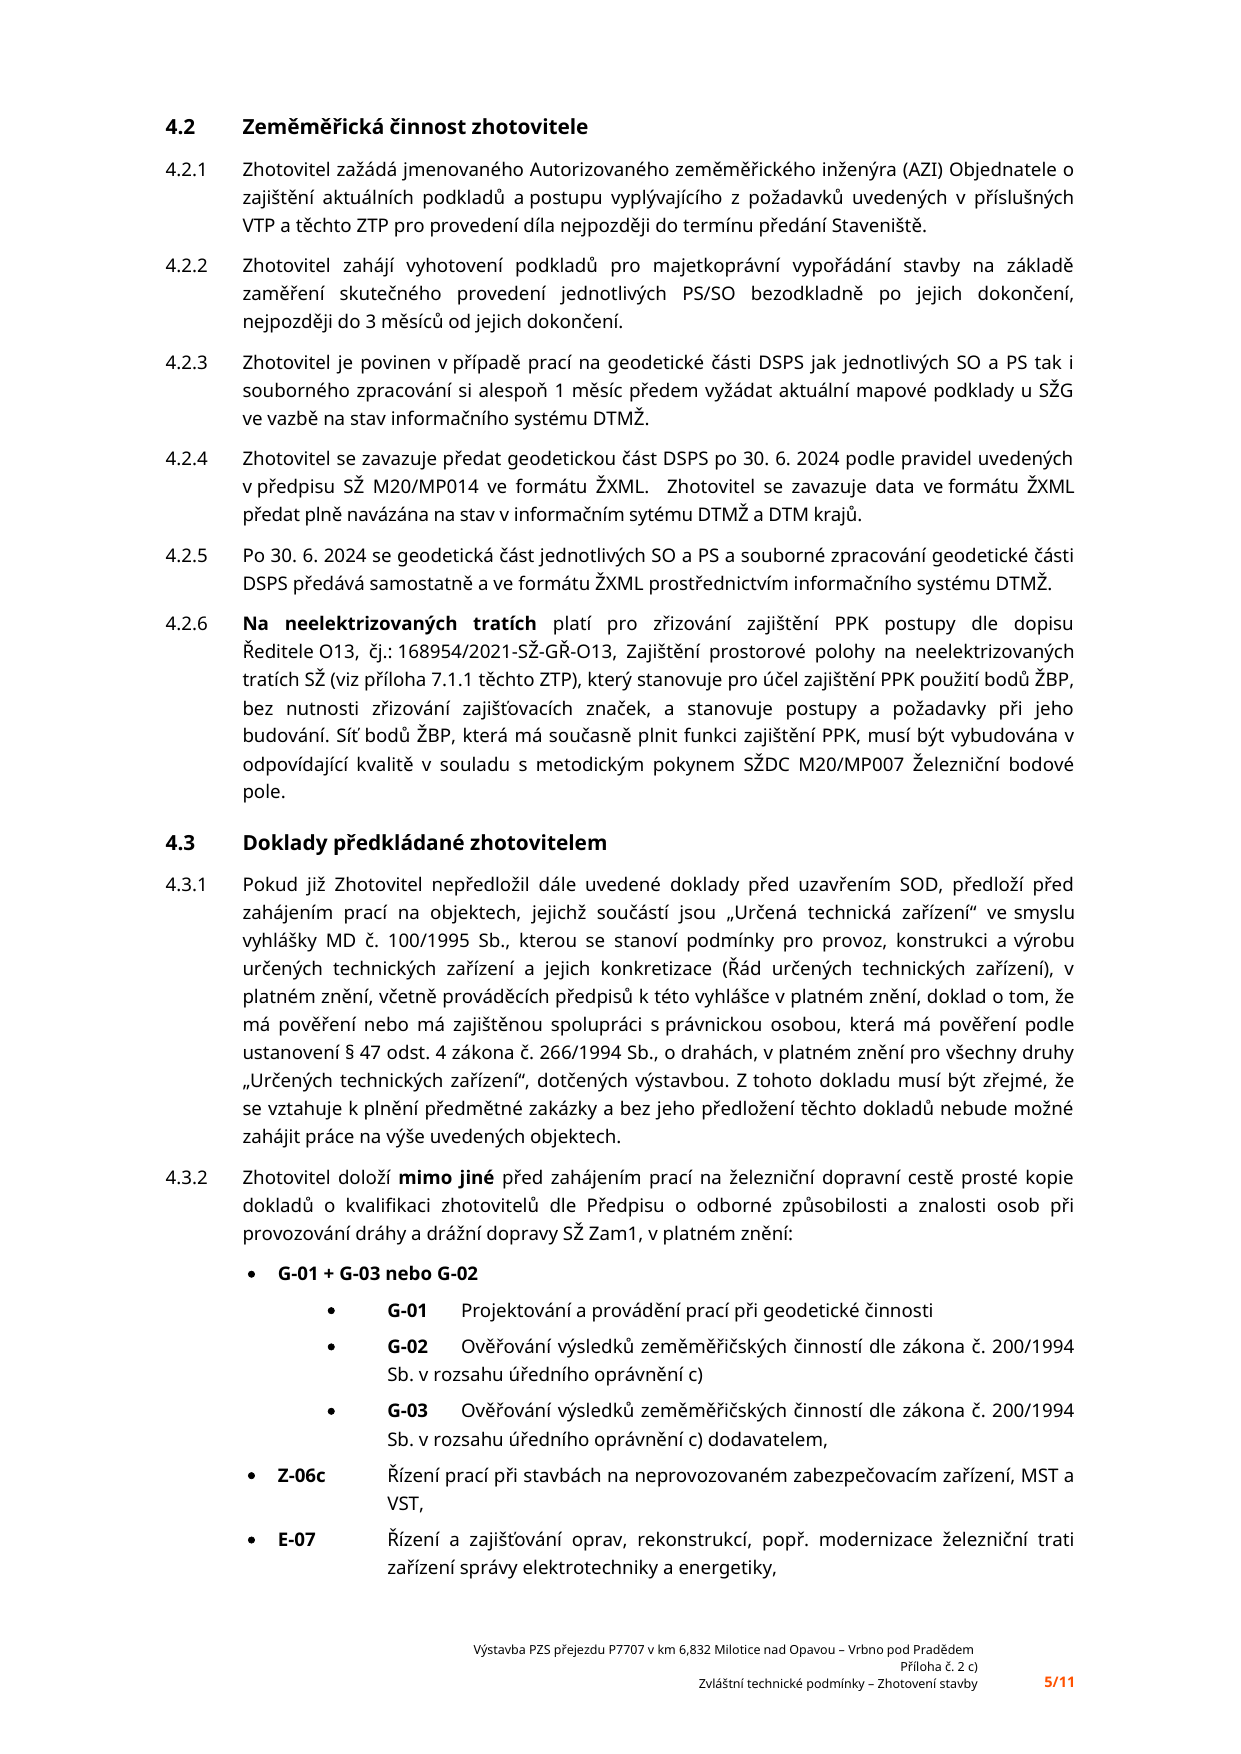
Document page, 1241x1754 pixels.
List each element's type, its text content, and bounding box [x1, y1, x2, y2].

list E-07 Řízení a zajišťování oprav, rekonstrukcí, popř. modernizace železniční trati zařízení správy elektrotechniky a energetiky, [248, 1527, 1075, 1580]
list G-02 Ověřování výsledků zeměměřičských činností dle zákona č. 200/1994 Sb. v rozsahu úředního oprávnění c) [328, 1333, 1075, 1387]
text Zhotovitel zažádá jmenovaného Autorizovaného zeměměřického inženýra (AZI) Objednatele o zajištění aktuálních podkladů a postupu vyplývajícího z požadavků uvedených v příslušných VTP a těchto ZTP pro provedení díla nejpozději do termínu předání Staveniště. [165, 156, 1075, 237]
text Pokud již Zhotovitel nepředložil dále uvedené doklady před uzavřením SOD, předloží před zahájením prací na objektech, jejichž součástí jsou „Určená technická zařízení“ ve smyslu vyhlášky MD č. 100/1995 Sb., kterou se stanoví podmínky pro provoz, konstrukci a výrobu určených technických zařízení a jejich konkretizace (Řád určených technických zařízení), v platném znění, včetně prováděcích předpisů k této vyhlášce v platném znění, doklad o tom, že má pověření nebo má zajištěnou spolupráci s právnickou osobou, která má pověření podle ustanovení § 47 odst. 4 zákona č. 266/1994 Sb., o drahách, v platném znění pro všechny druhy „Určených technických zařízení“, dotčených výstavbou. Z tohoto dokladu musí být zřejmé, že se vztahuje k plnění předmětné zakázky a bez jeho předložení těchto dokladů nebude možné zahájit práce na výše uvedených objektech. [165, 871, 1075, 1149]
text Zhotovitel je povinen v případě prací na geodetické části DSPS jak jednotlivých SO a PS tak i souborného zpracování si alespoň 1 měsíc předem vyžádat aktuální mapové podklady u SŽG ve vazbě na stav informačního systému DTMŽ. [165, 349, 1075, 431]
list Z-06c Řízení prací při stavbách na neprovozovaném zabezpečovacím zařízení, MST a VST, [248, 1462, 1075, 1516]
text Zhotovitel se zavazuje předat geodetickou část DSPS po 30. 6. 2024 podle pravidel uvedených v předpisu SŽ M20/MP014 ve formátu ŽXML. Zhotovitel se zavazuje data ve formátu ŽXML předat plně navázána na stav v informačním sytému DTMŽ a DTM krajů. [165, 446, 1075, 527]
text Zhotovitel zahájí vyhotovení podkladů pro majetkoprávní vypořádání stavby na základě zaměření skutečného provedení jednotlivých PS/SO bezodkladně po jejich dokončení, nejpozději do 3 měsíců od jejich dokončení. [165, 252, 1075, 334]
text Zhotovitel doloží mimo jiné před zahájením prací na železniční dopravní cestě prosté kopie dokladů o kvalifikaci zhotovitelů dle Předpisu o odborné způsobilosti a znalosti osob při provozování dráhy a drážní dopravy SŽ Zam1, v platném znění: [165, 1164, 1075, 1246]
list G-01 Projektování a provádění prací při geodetické činnosti [328, 1297, 1075, 1323]
list G-03 Ověřování výsledků zeměměřičských činností dle zákona č. 200/1994 Sb. v rozsahu úředního oprávnění c) dodavatelem, [328, 1398, 1075, 1451]
text Po 30. 6. 2024 se geodetická část jednotlivých SO a PS a souborné zpracování geodetické části DSPS předává samostatně a ve formátu ŽXML prostřednictvím informačního systému DTMŽ. [165, 542, 1075, 596]
list G-01 + G-03 nebo G-02 [248, 1261, 1075, 1286]
text Doklady předkládané zhotovitelem [165, 828, 1075, 856]
text Zeměměřická činnost zhotovitele [165, 112, 1075, 141]
text Na neelektrizovaných tratích platí pro zřizování zajištění PPK postupy dle dopisu Ředitele O13, čj.: 168954/2021-SŽ-GŘ-O13, Zajištění prostorové polohy na neelektrizovaných tratích SŽ (viz příloha 7.1.1 těchto ZTP), který stanovuje pro účel zajištění PPK použití bodů ŽBP, bez nutnosti zřizování zajišťovacích značek, a stanovuje postupy a požadavky při jeho budování. Síť bodů ŽBP, která má současně plnit funkci zajištění PPK, musí být vybudována v odpovídající kvalitě v souladu s metodickým pokynem SŽDC M20/MP007 Železniční bodové pole. [165, 611, 1075, 804]
